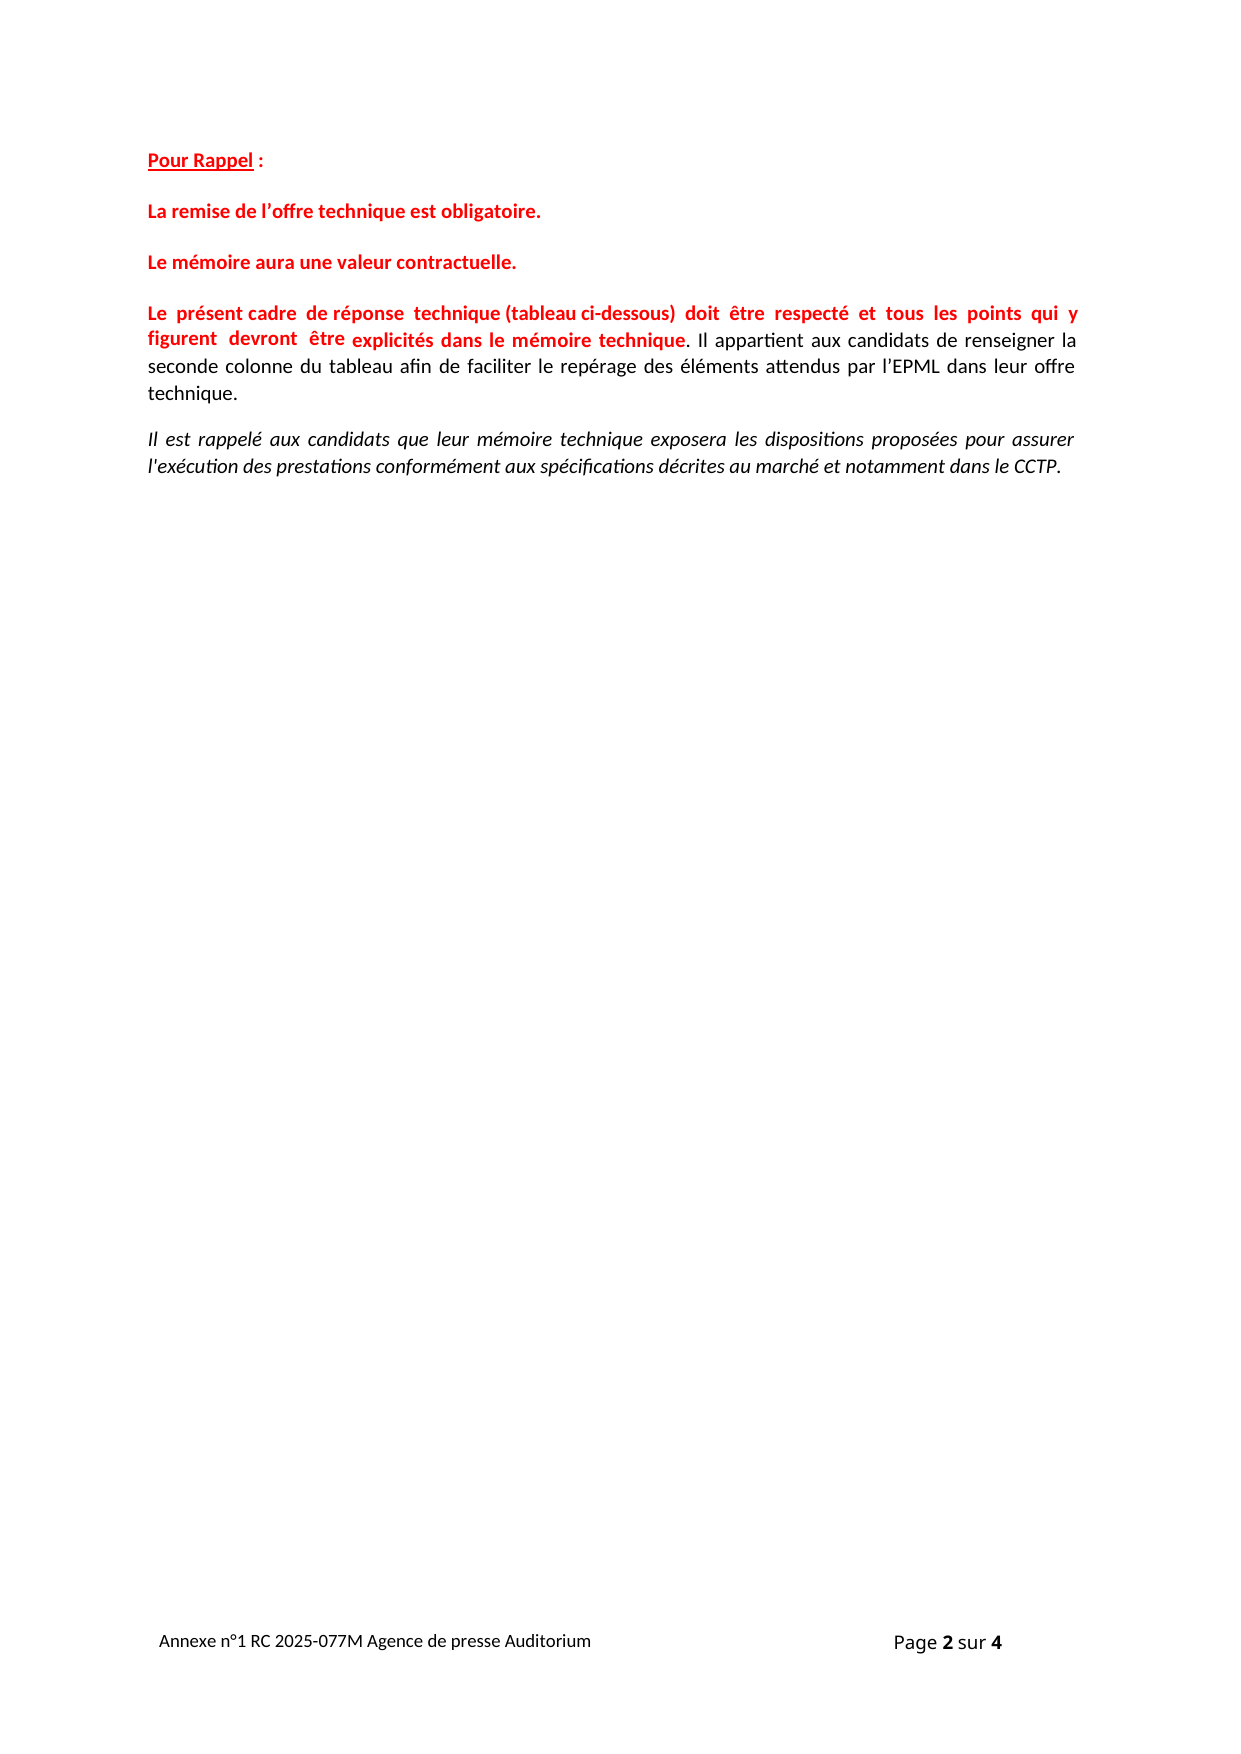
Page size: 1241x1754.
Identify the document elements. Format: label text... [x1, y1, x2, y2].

text Le présent cadre de réponse technique (tableau ci-dessous) doit être respecté et tous les points qui y figurent devront être explicités dans le mémoire technique. Il appartient aux candidats de renseigner la seconde colonne du tableau afin de faciliter le repérage des éléments attendus par l’EPML dans leur offre technique. [148, 300, 1078, 406]
text La remise de l’offre technique est obligatoire. [148, 198, 617, 224]
text Il est rappelé aux candidats que leur mémoire technique exposera les dispositions proposées pour assurer l'exécution des prestations conformément aux spécifications décrites au marché et notamment dans le CCTP. [148, 425, 1078, 478]
text Le mémoire aura une valeur contractuelle. [148, 249, 1083, 275]
text Pour Rappel : [148, 148, 617, 173]
